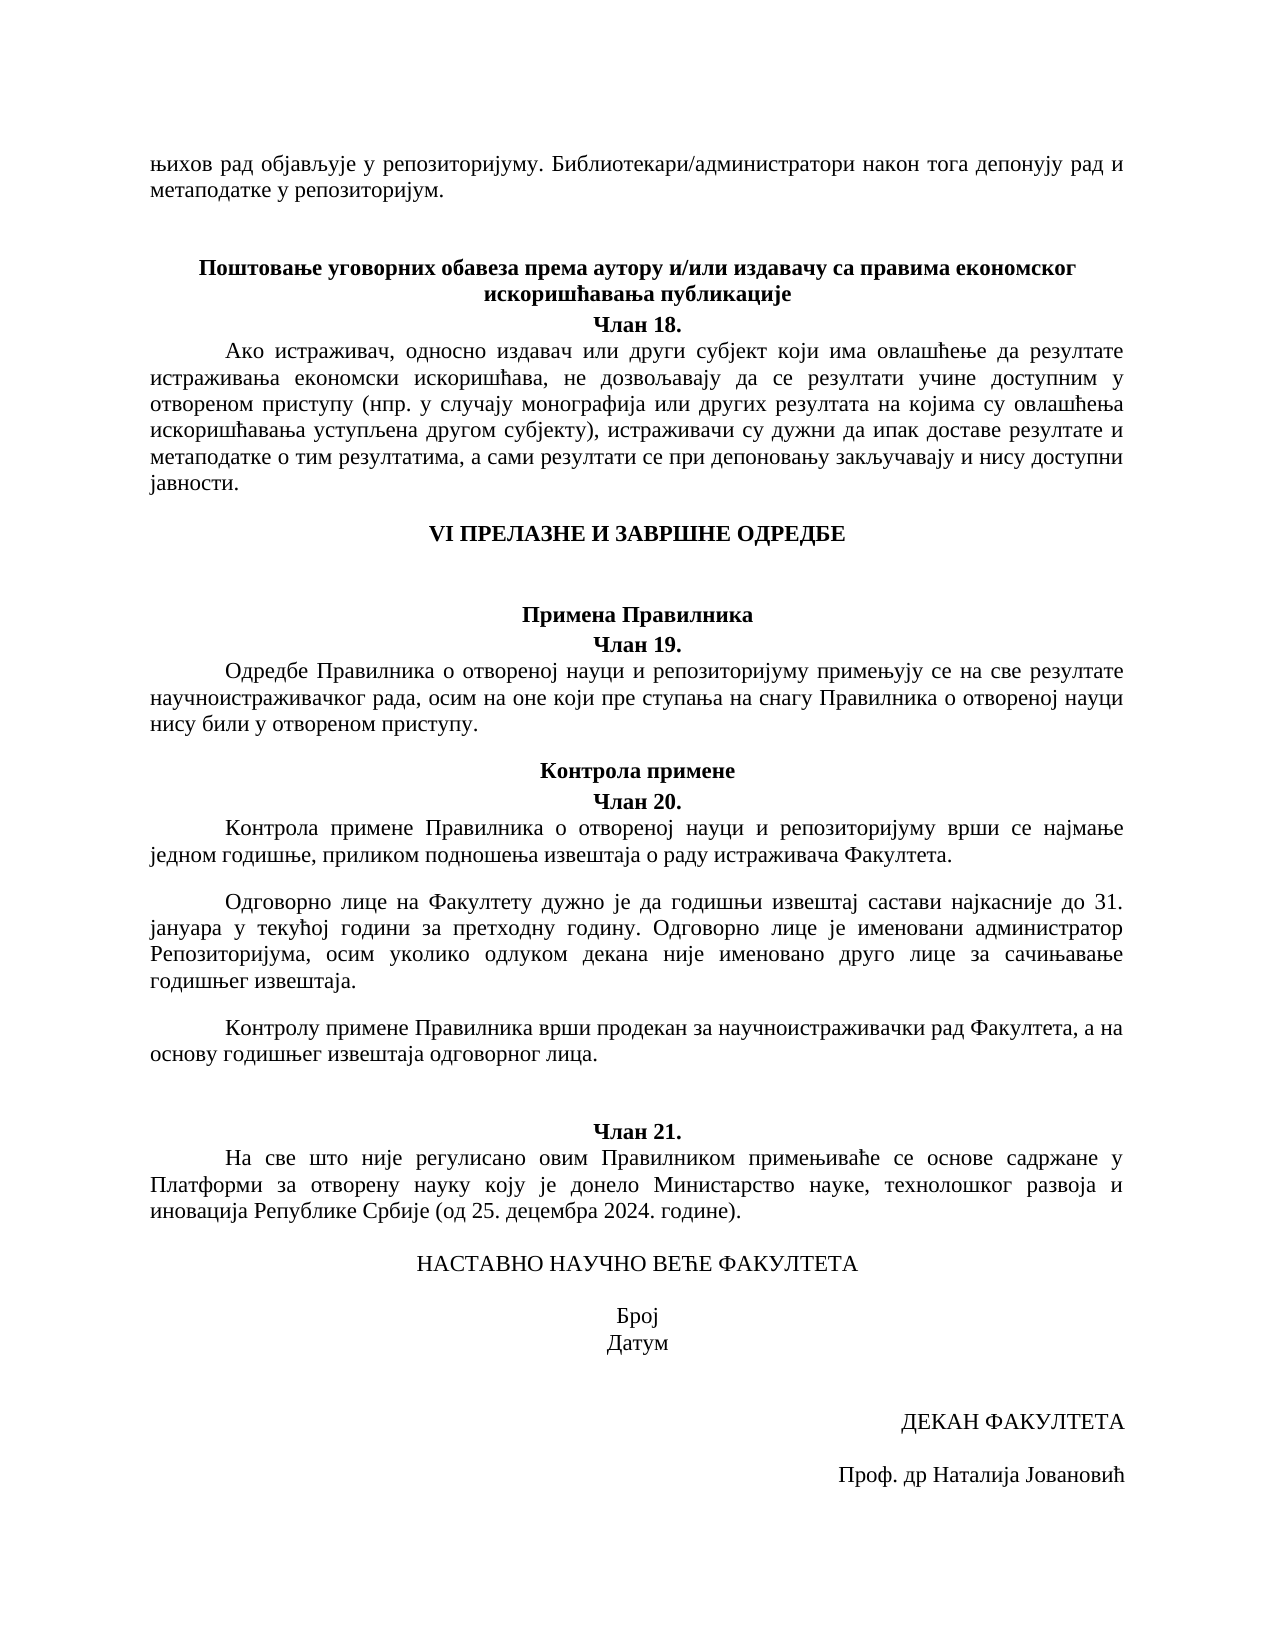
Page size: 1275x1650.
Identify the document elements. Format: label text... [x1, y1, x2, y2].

subtitle Члан 21. [150, 1118, 1125, 1144]
subtitle Члан 18. [150, 311, 1125, 337]
text Контролу примене Правилника врши продекан за научноистраживачки рад Факултета, а на основу годишњег извештаја одговорног лица. [150, 1014, 1125, 1067]
subtitle Примена Правилника [150, 601, 1125, 627]
text Одредбе Правилника о отвореној науци и репозиторијуму примењују се на све резултате научноистраживачког рада, осим на оне који пре ступања на снагу Правилника о отвореној науци нису били у отвореном приступу. [150, 657, 1125, 737]
text Број [150, 1303, 1125, 1329]
text На све што није регулисано овим Правилником примењиваће се основе садржане у Платформи за отворену науку коју је донело Министарство науке, технолошког развоја и иновација Републике Србије (од 25. децембра 2024. године). [150, 1144, 1125, 1223]
text Ако истраживач, односно издавач или други субјект који има овлашћење да резултате истраживања економски искоришћава, не дозвољавају да се резултати учине доступним у отвореном приступу (нпр. у случају монографија или других резултата на којима су овлашћења искоришћавања уступљена другом субјекту), истраживачи су дужни да ипак доставе резултате и метаподатке о тим резултатима, а сами резултати се при депоновању закључавају и нису доступни јавности. [150, 337, 1125, 495]
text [150, 150, 1125, 203]
text Датум [150, 1329, 1125, 1355]
subtitle VI ПРЕЛАЗНЕ И ЗАВРШНЕ ОДРЕДБЕ [149, 520, 1125, 547]
subtitle Члан 19. [150, 631, 1125, 657]
subtitle Члан 20. [150, 788, 1125, 814]
subtitle Контрола примене [150, 757, 1125, 784]
text НАСТАВНО НАУЧНО ВЕЋЕ ФАКУЛТЕТА [150, 1250, 1125, 1276]
text Одговорно лице на Факултету дужно је да годишњи извештај састави најкасније до 31. јануара у текућој години за претходну годину. Одговорно лице је именовани администратор Репозиторијума, осим уколико одлуком декана није именовано друго лице за сачињавање годишњег извештаја. [150, 888, 1125, 993]
text Проф. др Наталија Јовановић [150, 1461, 1125, 1487]
subtitle Поштовање уговорних обавеза према аутору и/или издавачу са правима економског искоришћавања публикације [150, 254, 1125, 307]
text ДЕКАН ФАКУЛТЕТА [150, 1408, 1125, 1434]
text Контрола примене Правилника о отвореној науци и репозиторијуму врши се најмање једном годишње, приликом подношења извештаја о раду истраживача Факултета. [150, 814, 1125, 867]
